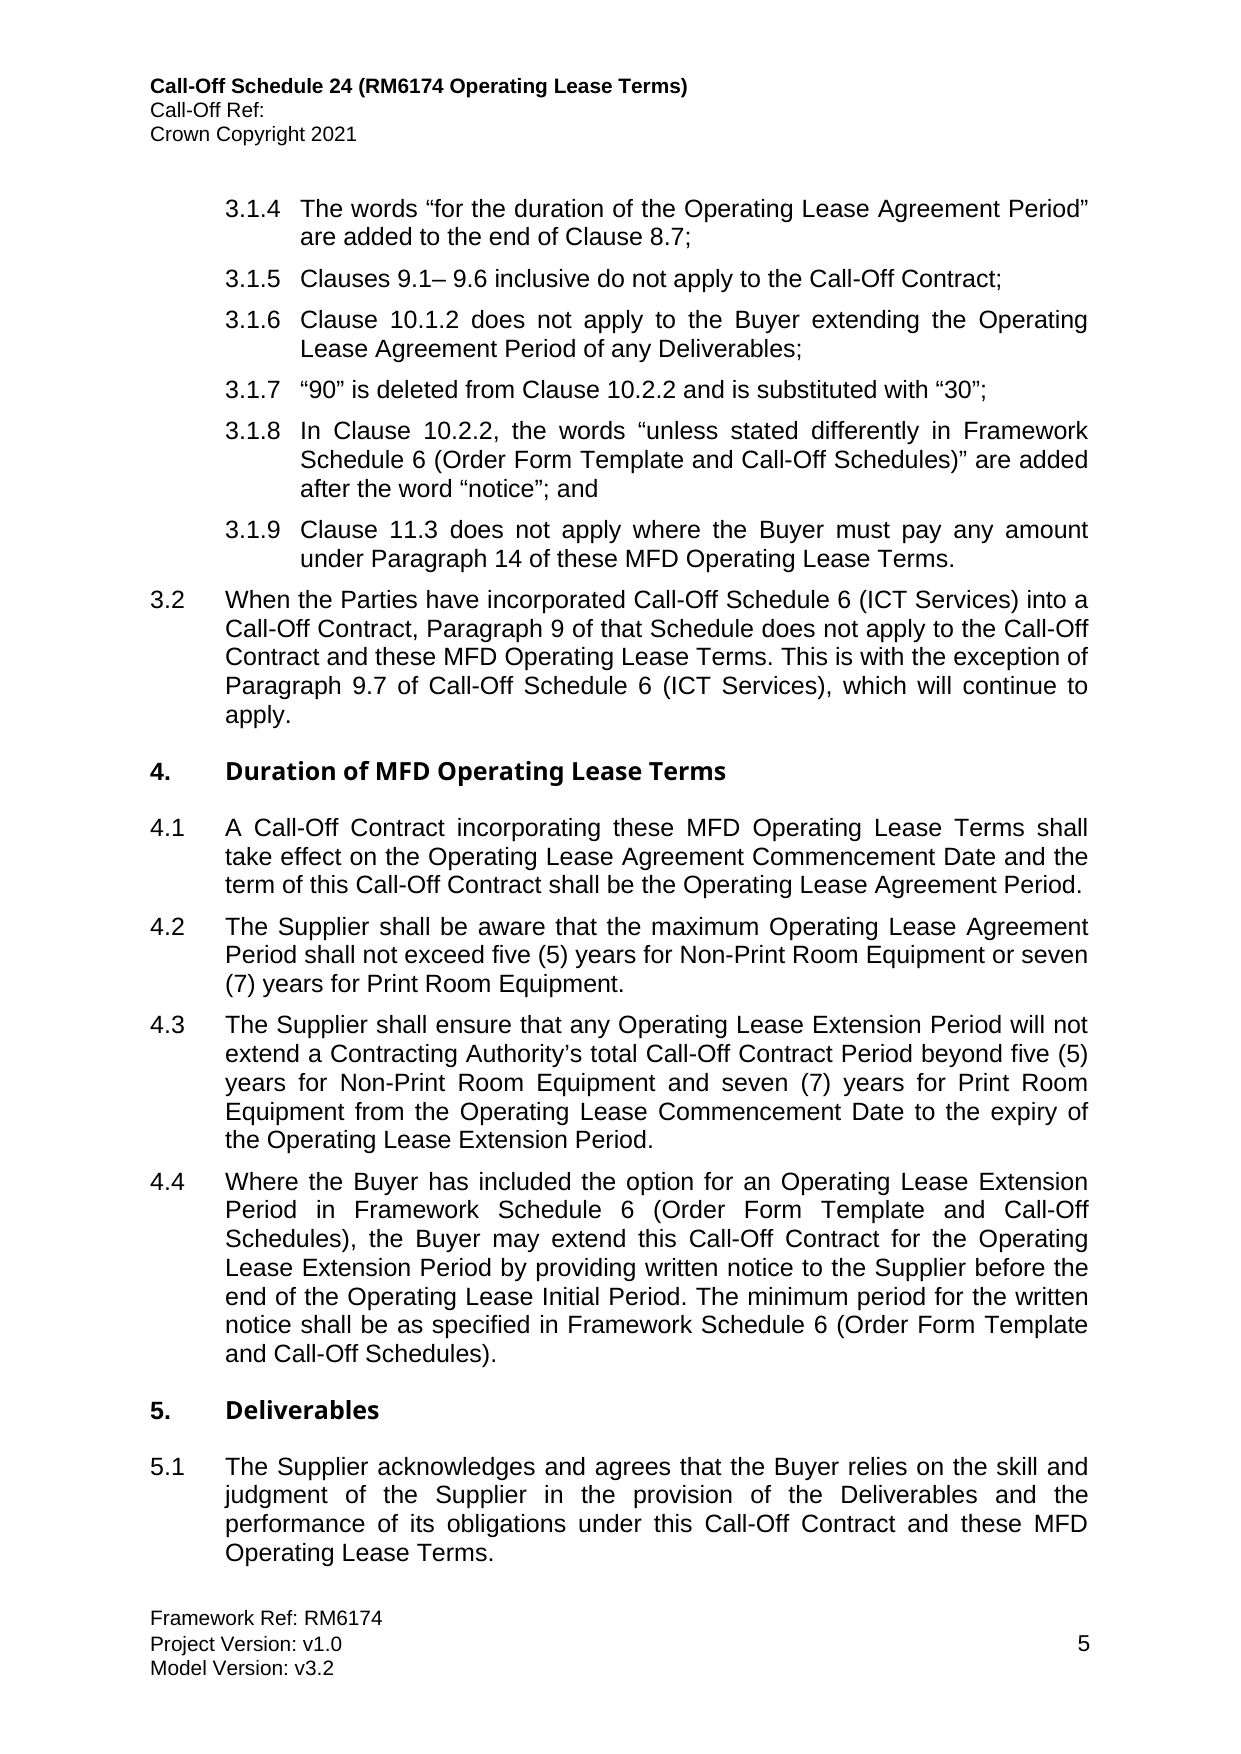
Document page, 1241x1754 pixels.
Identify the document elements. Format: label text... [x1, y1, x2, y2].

list The Supplier acknowledges and agrees that the Buyer relies on the skill and judgment of the Supplier in the provision of the Deliverables and the performance of its obligations under this Call-Off Contract and these MFD Operating Lease Terms. [150, 1452, 1090, 1567]
list In Clause 10.2.2, the words “unless stated differently in Framework Schedule 6 (Order Form Template and Call-Off Schedules)” are added after the word “notice”; and [225, 416, 1090, 502]
list Where the Buyer has included the option for an Operating Lease Extension Period in Framework Schedule 6 (Order Form Template and Call-Off Schedules), the Buyer may extend this Call-Off Contract for the Operating Lease Extension Period by providing written notice to the Supplier before the end of the Operating Lease Initial Period. The minimum period for the written notice shall be as specified in Framework Schedule 6 (Order Form Template and Call-Off Schedules). [150, 1166, 1090, 1368]
list Clause 10.1.2 does not apply to the Buyer extending the Operating Lease Agreement Period of any Deliverables; [225, 305, 1090, 362]
list Deliverables [150, 1393, 1090, 1427]
list Clauses 9.1– 9.6 inclusive do not apply to the Call-Off Contract; [225, 264, 1090, 292]
list The words “for the duration of the Operating Lease Agreement Period” are added to the end of Clause 8.7; [225, 194, 1090, 251]
list The Supplier shall be aware that the maximum Operating Lease Agreement Period shall not exceed five (5) years for Non-Print Room Equipment or seven (7) years for Print Room Equipment. [150, 911, 1090, 998]
list “90” is deleted from Clause 10.2.2 and is substituted with “30”; [225, 375, 1090, 404]
list When the Parties have incorporated Call-Off Schedule 6 (ICT Services) into a Call-Off Contract, Paragraph 9 of that Schedule does not apply to the Call-Off Contract and these MFD Operating Lease Terms. This is with the exception of Paragraph 9.7 of Call-Off Schedule 6 (ICT Services), which will continue to apply. [150, 585, 1090, 729]
list A Call-Off Contract incorporating these MFD Operating Lease Terms shall take effect on the Operating Lease Agreement Commencement Date and the term of this Call-Off Contract shall be the Operating Lease Agreement Period. [150, 813, 1090, 899]
list Clause 11.3 does not apply where the Buyer must pay any amount under Paragraph 14 of these MFD Operating Lease Terms. [225, 515, 1090, 572]
list Duration of MFD Operating Lease Terms [150, 754, 1090, 788]
list The Supplier shall ensure that any Operating Lease Extension Period will not extend a Contracting Authority’s total Call-Off Contract Period beyond five (5) years for Non-Print Room Equipment and seven (7) years for Print Room Equipment from the Operating Lease Commencement Date to the expiry of the Operating Lease Extension Period. [150, 1010, 1090, 1154]
